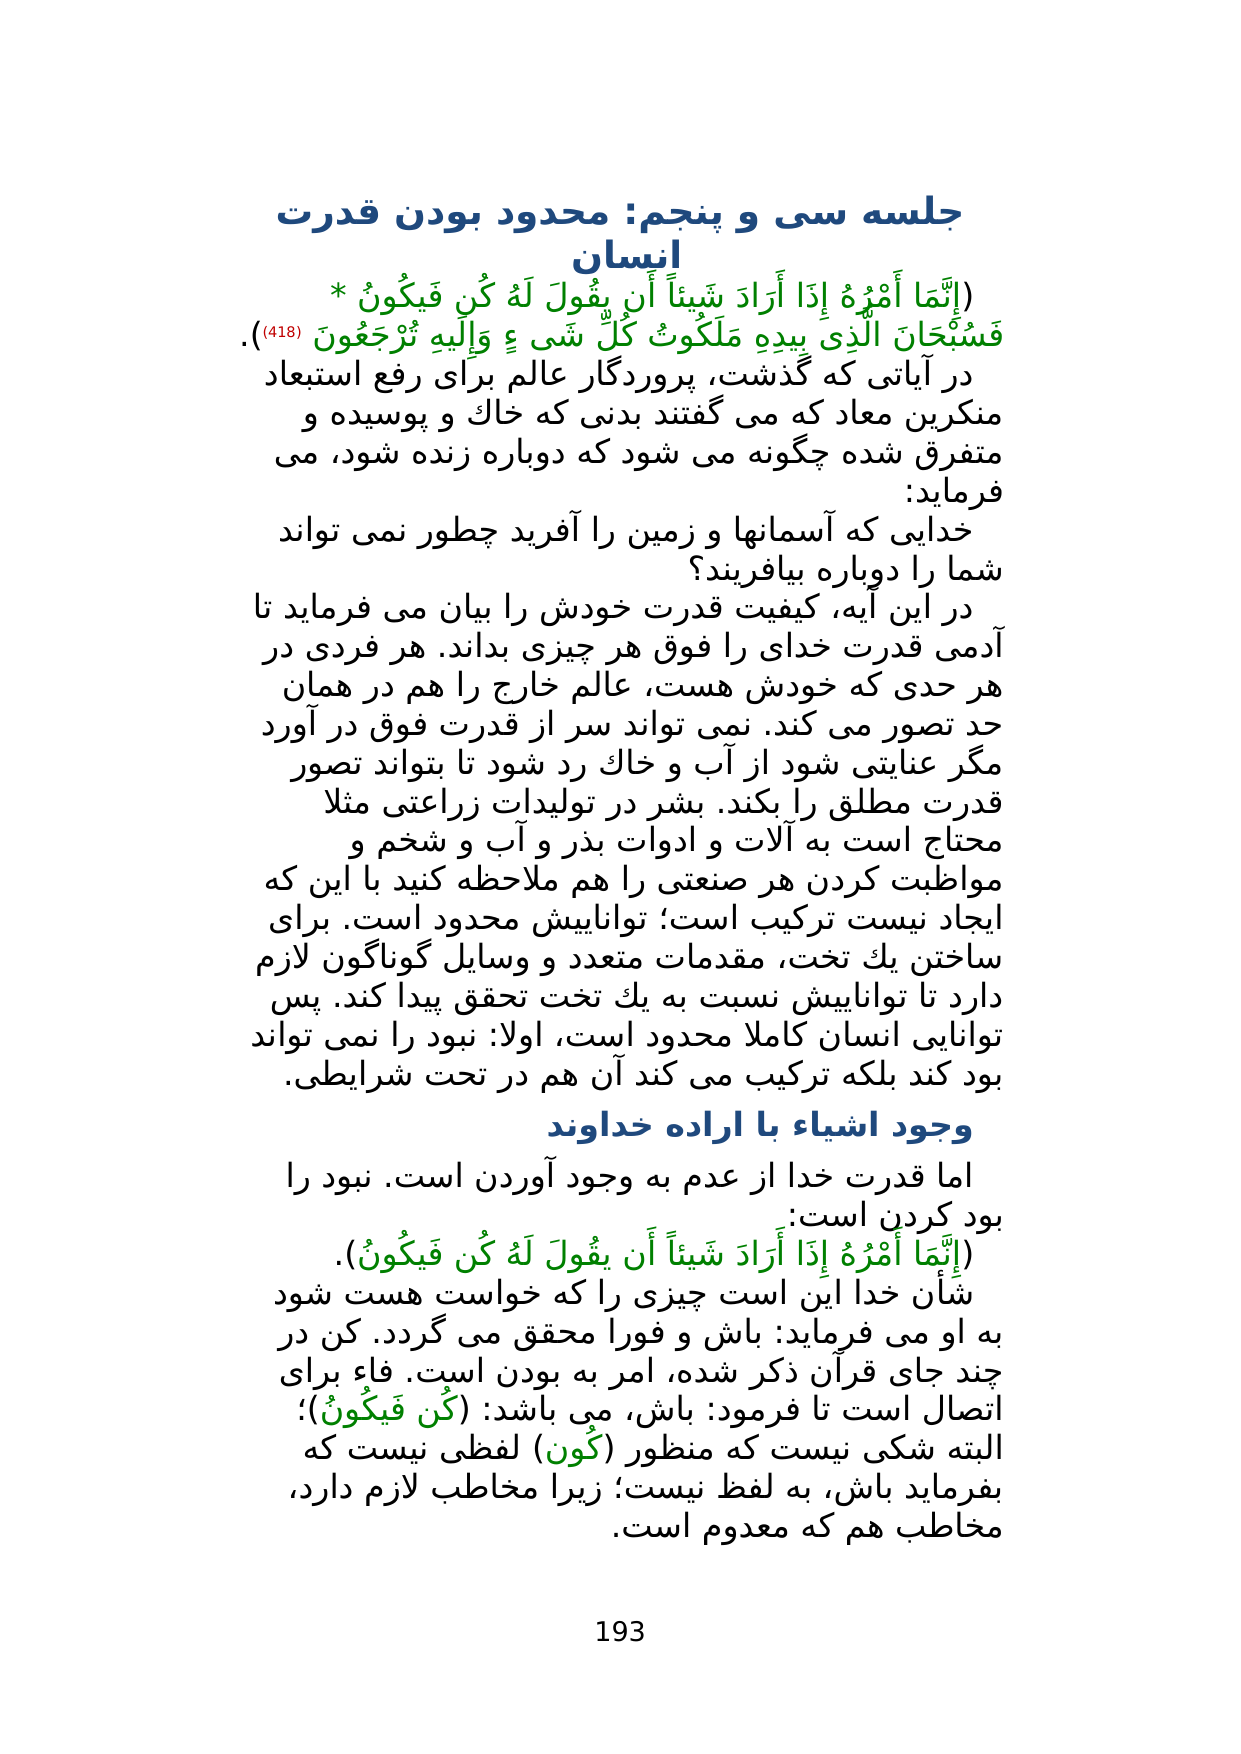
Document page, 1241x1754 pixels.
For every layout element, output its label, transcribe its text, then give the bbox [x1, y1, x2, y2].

subtitle جلسه سى و پنجم: محدود بودن قدرت انسان [236, 190, 1004, 277]
text (إِنَّمَا أَمْرُهُ إِذَا أَرَادَ شَیئاً أَن یقُولَ لَهُ كُن فَیكُونُ). [236, 1234, 1004, 1273]
text اما قدرت خدا از عدم به وجود آوردن است. نبود را بود كردن است: [236, 1157, 1004, 1234]
text در آیاتى كه گذشت، پروردگار عالم براى رفع استبعاد منكرین معاد كه مى گفتند بدنى كه خاك و پوسیده و متفرق شده چگونه مى شود كه دوباره زنده شود، مى فرماید: [236, 355, 1004, 510]
text (إِنَّمَا أَمْرُهُ إِذَا أَرَادَ شَیئاً أَن یقُولَ لَهُ كُن فَیكُونُ * فَسُبْحَانَ الَّذِی بِیدِهِ مَلَكُوتُ كُلِّ شَی ءٍ وَإِلَیهِ تُرْجَعُونَ (418)). [236, 277, 1004, 355]
text شأن خدا این است چیزى را كه خواست هست شود به او مى فرماید: باش و فورا محقق مى گردد. كن در چند جاى قرآن ذكر شده، امر به بودن است. فاء براى اتصال است تا فرمود: باش، مى باشد: (كُن فَیكُونُ)؛ البته شكى نیست كه منظور (كُون) لفظى نیست كه بفرماید باش، به لفظ نیست؛ زیرا مخاطب لازم دارد، مخاطب هم كه معدوم است. [236, 1273, 1004, 1545]
text خدایى كه آسمانها و زمین را آفرید چطور نمى تواند شما را دوباره بیافریند؟ [236, 510, 1004, 588]
subtitle وجود اشیاء با اراده خداوند [236, 1105, 1004, 1144]
text در این آیه، كیفیت قدرت خودش را بیان مى فرماید تا آدمى قدرت خداى را فوق هر چیزى بداند. هر فردى در هر حدى كه خودش هست، عالم خارج را هم در همان حد تصور مى كند. نمى تواند سر از قدرت فوق در آورد مگر عنایتى شود از آب و خاك رد شود تا بتواند تصور قدرت مطلق را بكند. بشر در تولیدات زراعتى مثلا محتاج است به آلات و ادوات بذر و آب و شخم و مواظبت كردن هر صنعتى را هم ملاحظه كنید با این كه ایجاد نیست تركیب است؛ تواناییش محدود است. براى ساختن یك تخت، مقدمات متعدد و وسایل گوناگون لازم دارد تا تواناییش نسبت به یك تخت تحقق پیدا كند. پس توانایى انسان كاملا محدود است، اولا: نبود را نمى تواند بود كند بلكه تركیب مى كند آن هم در تحت شرایطى. [236, 588, 1004, 1093]
